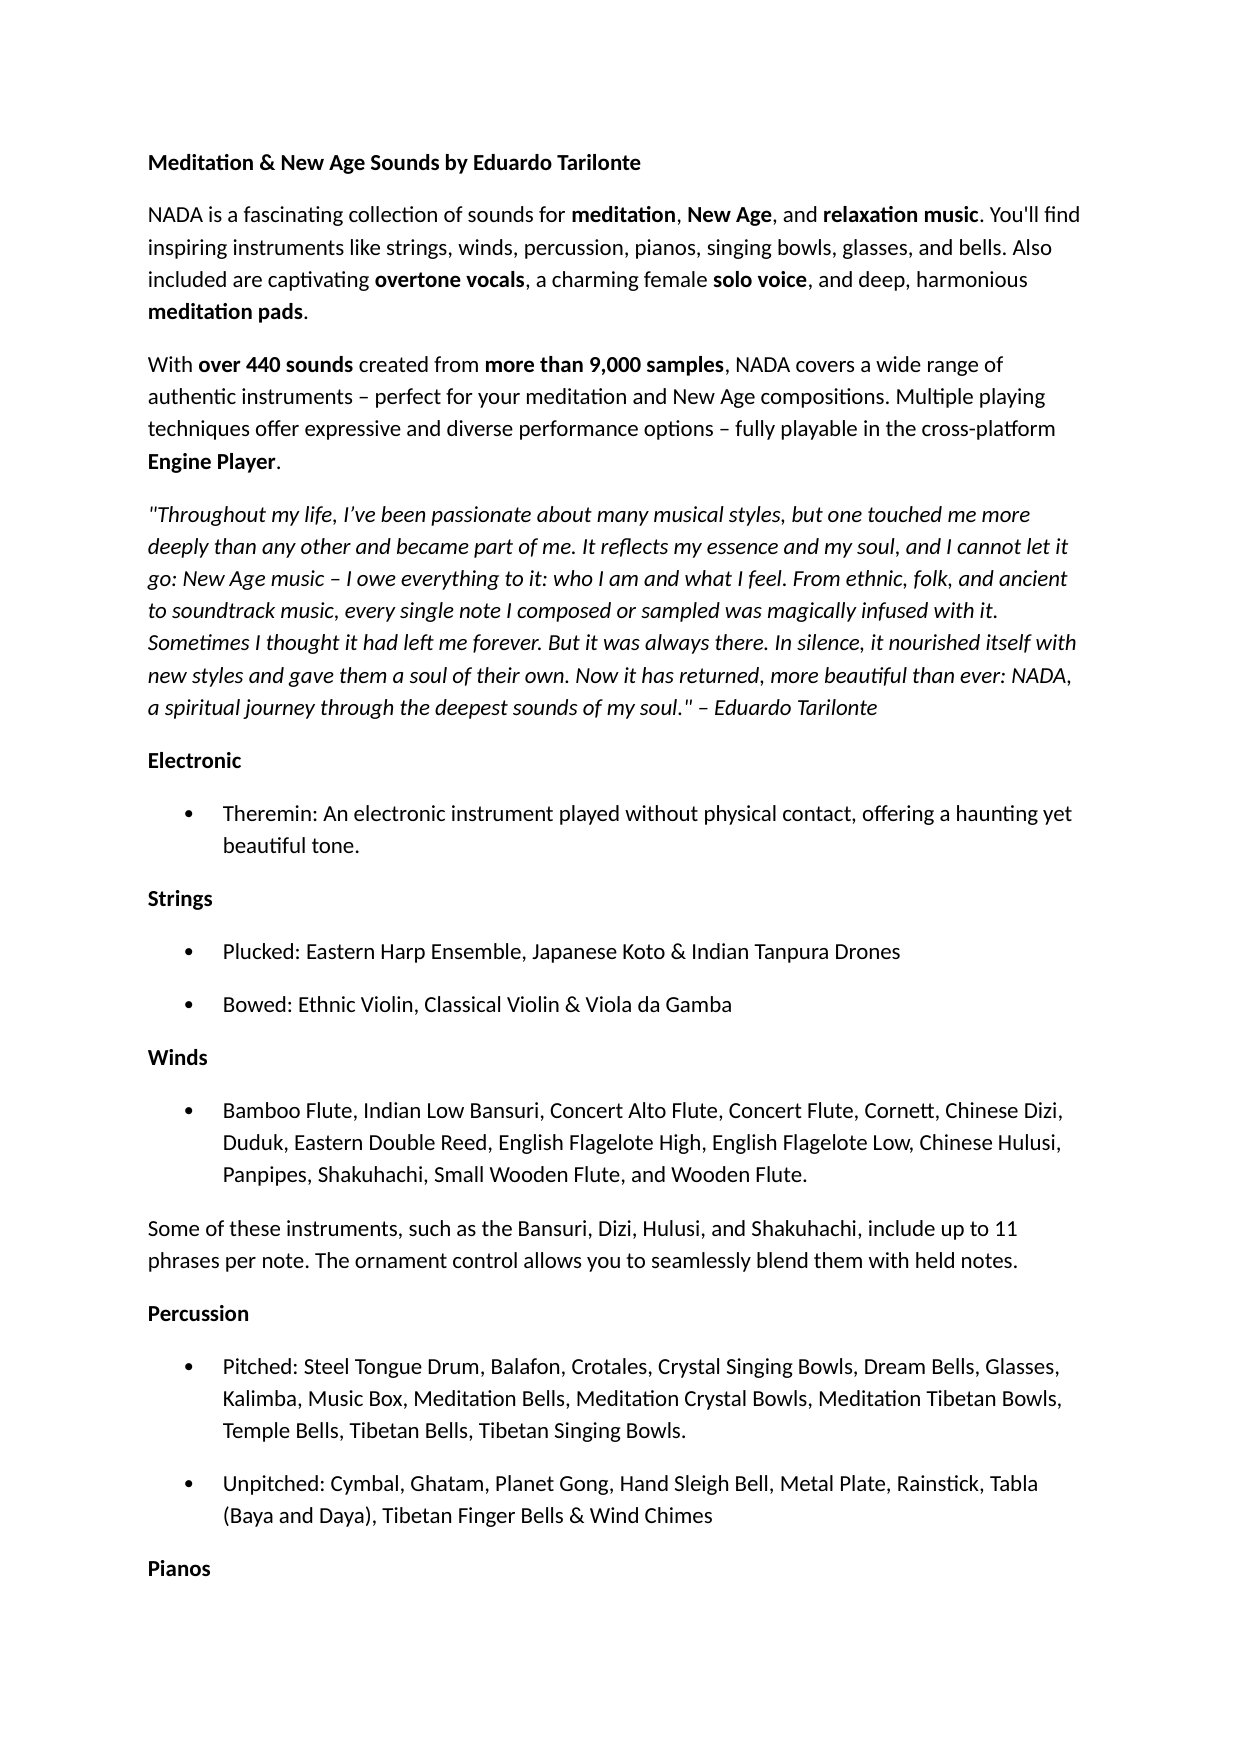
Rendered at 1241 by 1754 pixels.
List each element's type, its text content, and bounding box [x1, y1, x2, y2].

list Plucked: Eastern Harp Ensemble, Japanese Koto & Indian Tanpura Drones [185, 937, 1093, 965]
text Strings [148, 884, 1093, 912]
list Pitched: Steel Tongue Drum, Balafon, Crotales, Crystal Singing Bowls, Dream Bells, Glasses, Kalimba, Music Box, Meditation Bells, Meditation Crystal Bowls, Meditation Tibetan Bowls, Temple Bells, Tibetan Bells, Tibetan Singing Bowls. [185, 1352, 1093, 1444]
text Meditation & New Age Sounds by Eduardo Tarilonte [148, 148, 1093, 176]
text Electronic [148, 746, 1093, 774]
text NADA is a fascinating collection of sounds for meditation, New Age, and relaxation music. You'll find inspiring instruments like strings, winds, percussion, pianos, singing bowls, glasses, and bells. Also included are captivating overtone vocals, a charming female solo voice, and deep, harmonious meditation pads. [148, 201, 1093, 325]
list Unpitched: Cymbal, Ghatam, Planet Gong, Hand Sleigh Bell, Metal Plate, Rainstick, Tabla (Baya and Daya), Tibetan Finger Bells & Wind Chimes [185, 1469, 1093, 1529]
list Bamboo Flute, Indian Low Bansuri, Concert Alto Flute, Concert Flute, Cornett, Chinese Dizi, Duduk, Eastern Double Reed, English Flagelote High, English Flagelote Low, Chinese Hulusi, Panpipes, Shakuhachi, Small Wooden Flute, and Wooden Flute. [185, 1096, 1093, 1189]
text Some of these instruments, such as the Bansuri, Dizi, Hulusi, and Shakuhachi, include up to 11 phrases per note. The ornament control allows you to seamlessly blend them with held notes. [148, 1214, 1093, 1274]
text With over 440 sounds created from more than 9,000 samples, NADA covers a wide range of authentic instruments – perfect for your meditation and New Age compositions. Multiple playing techniques offer expressive and diverse performance options – fully playable in the cross-platform Engine Player. [148, 350, 1093, 475]
list Bowed: Ethnic Violin, Classical Violin & Viola da Gamba [185, 990, 1093, 1018]
text Percussion [148, 1299, 1093, 1327]
text Pianos [148, 1554, 1093, 1582]
list Theremin: An electronic instrument played without physical contact, offering a haunting yet beautiful tone. [185, 799, 1093, 859]
text Winds [148, 1043, 1093, 1071]
text "Throughout my life, I’ve been passionate about many musical styles, but one touched me more deeply than any other and became part of me. It reflects my essence and my soul, and I cannot let it go: New Age music – I owe everything to it: who I am and what I feel. From ethnic, folk, and ancient to soundtrack music, every single note I composed or sampled was magically infused with it. Sometimes I thought it had left me forever. But it was always there. In silence, it nourished itself with new styles and gave them a soul of their own. Now it has returned, more beautiful than ever: NADA, a spiritual journey through the deepest sounds of my soul." – Eduardo Tarilonte [148, 500, 1093, 721]
